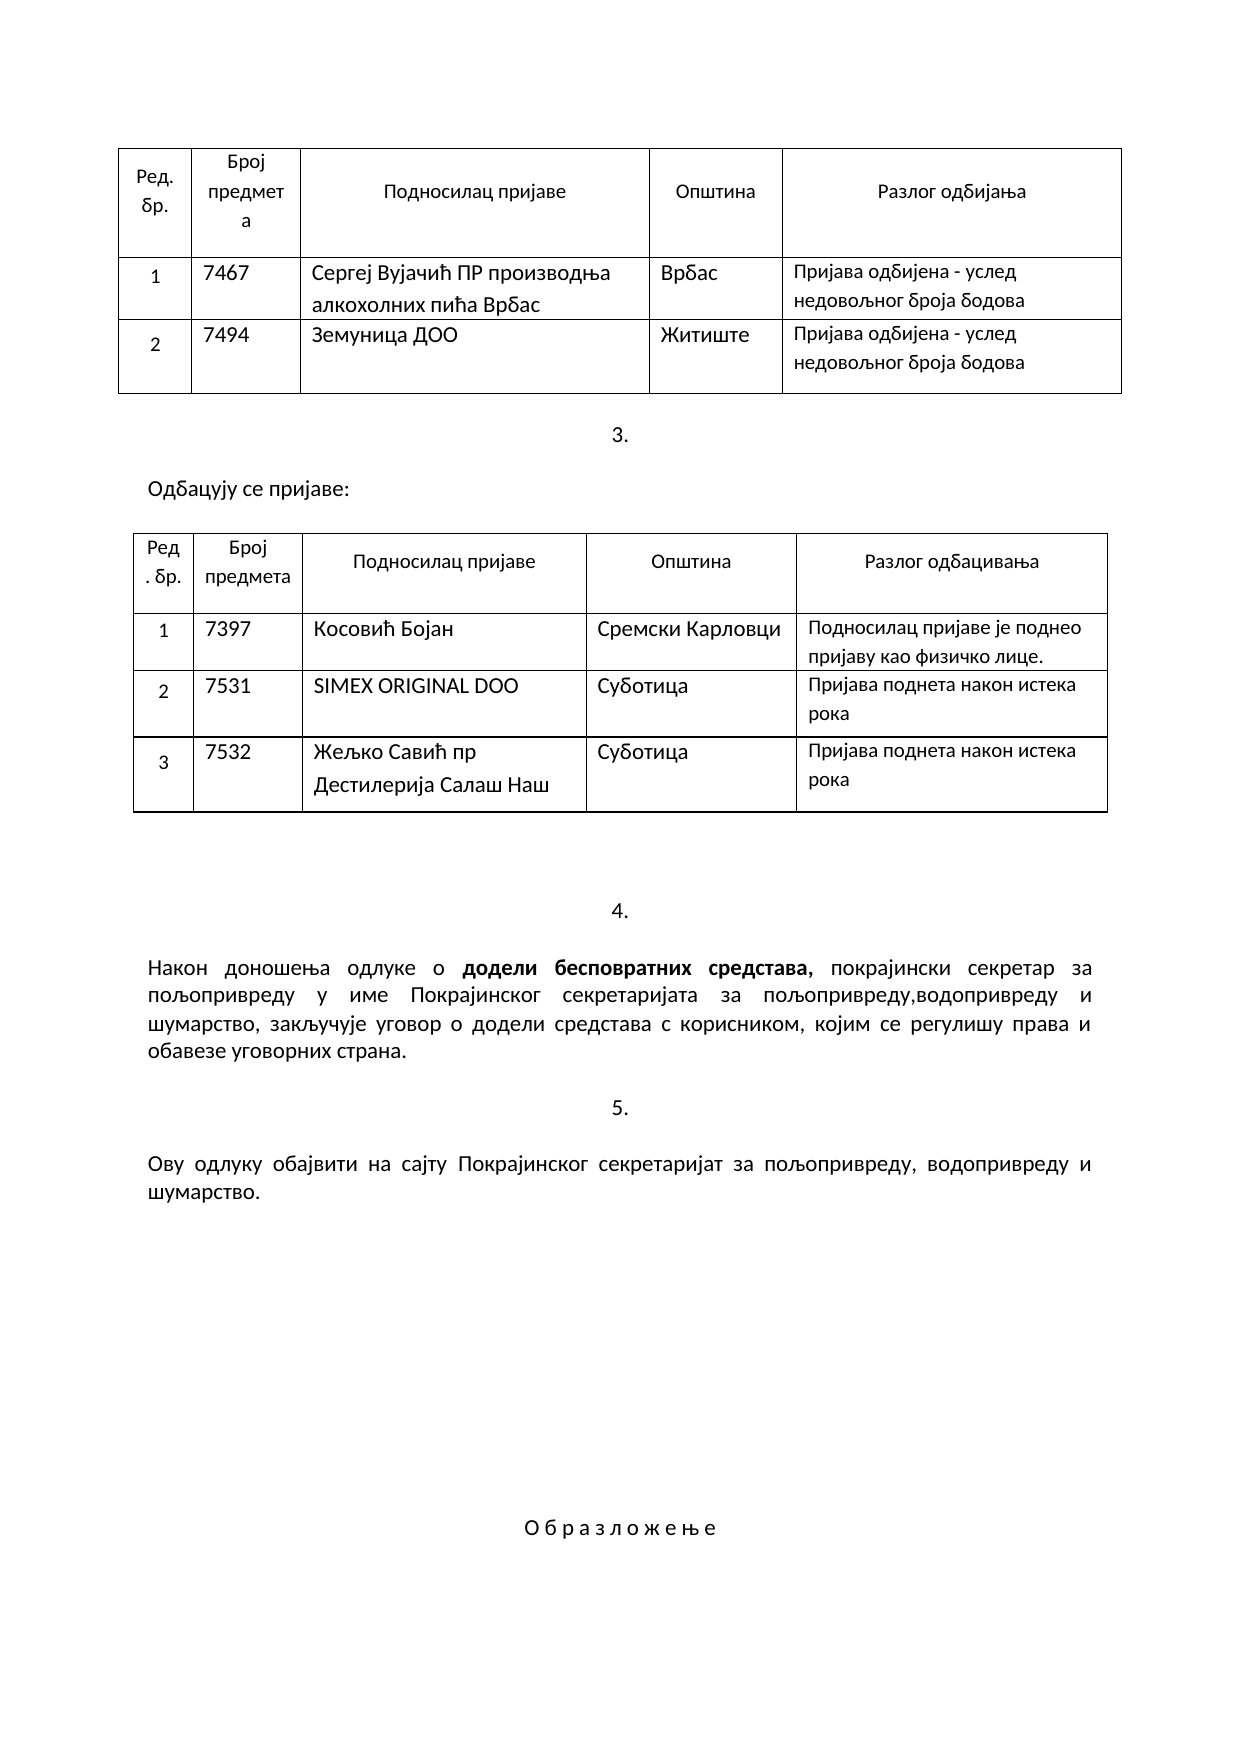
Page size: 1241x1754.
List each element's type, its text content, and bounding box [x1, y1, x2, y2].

table_cell Пријава поднета након истека рока [797, 671, 1107, 736]
table_cell 2 [134, 671, 193, 736]
table_cell Врбас [650, 258, 782, 319]
text Ову одлуку обајвити на сајту Покрајинског секретаријат за пољопривреду, водопривреду и шумарство. [148, 1149, 1092, 1205]
text Одбацују се пријаве: [148, 474, 1092, 502]
table_cell 1 [134, 614, 193, 670]
table_cell Суботица [587, 671, 796, 736]
table_cell Сремски Карловци [587, 614, 796, 670]
table_header Општина [650, 149, 782, 257]
table_cell Сергеј Вујачић ПР производња алкохолних пића Врбас [301, 258, 649, 319]
table_cell 3 [134, 738, 193, 811]
table_cell Пријава поднета након истека рока [797, 738, 1107, 811]
table_header Број предмета [192, 149, 300, 257]
text 4. [148, 897, 1092, 924]
text О б р а з л о ж е њ е [148, 1513, 1092, 1541]
table_cell Косовић Бојан [303, 614, 586, 670]
table_header Општина [587, 534, 796, 613]
table_cell 7494 [192, 320, 300, 393]
table_cell Подносилац пријаве је поднео пријаву као физичко лице. [797, 614, 1107, 670]
text 3. [148, 420, 1092, 448]
table_header Ред. бр. [119, 149, 191, 257]
text 5. [148, 1093, 1092, 1121]
table_cell Пријава одбијена - услед недовољног броја бодова [783, 258, 1121, 319]
table_cell 7531 [194, 671, 302, 736]
table_header Разлог одбацивања [797, 534, 1107, 613]
table_cell 2 [119, 320, 191, 393]
table_header Ред. бр. [134, 534, 193, 613]
table_cell SIMEX ORIGINAL DOO [303, 671, 586, 736]
table_cell 7532 [194, 738, 302, 811]
table_cell Пријава одбијена - услед недовољног броја бодова [783, 320, 1121, 393]
table_cell Жељко Савић пр Дестилерија Салаш Наш [303, 738, 586, 811]
table_cell 7467 [192, 258, 300, 319]
table_cell Житиште [650, 320, 782, 393]
text Након доношења одлуке о додели бесповратних средстава, покрајински секретар за пољопривреду у име Покрајинског секретаријата за пољопривреду,водопривреду и шумарство, закључује уговор о додели средстава с корисником, којим се регулишу права и обавезе уговорних страна. [148, 953, 1092, 1065]
table_header Подносилац пријаве [303, 534, 586, 613]
table_cell Суботица [587, 738, 796, 811]
table_header Разлог одбијања [783, 149, 1121, 257]
table_header Подносилац пријаве [301, 149, 649, 257]
table_cell 7397 [194, 614, 302, 670]
table_cell Земуница ДОО [301, 320, 649, 393]
table_cell 1 [119, 258, 191, 319]
table_header Број предмета [194, 534, 302, 613]
